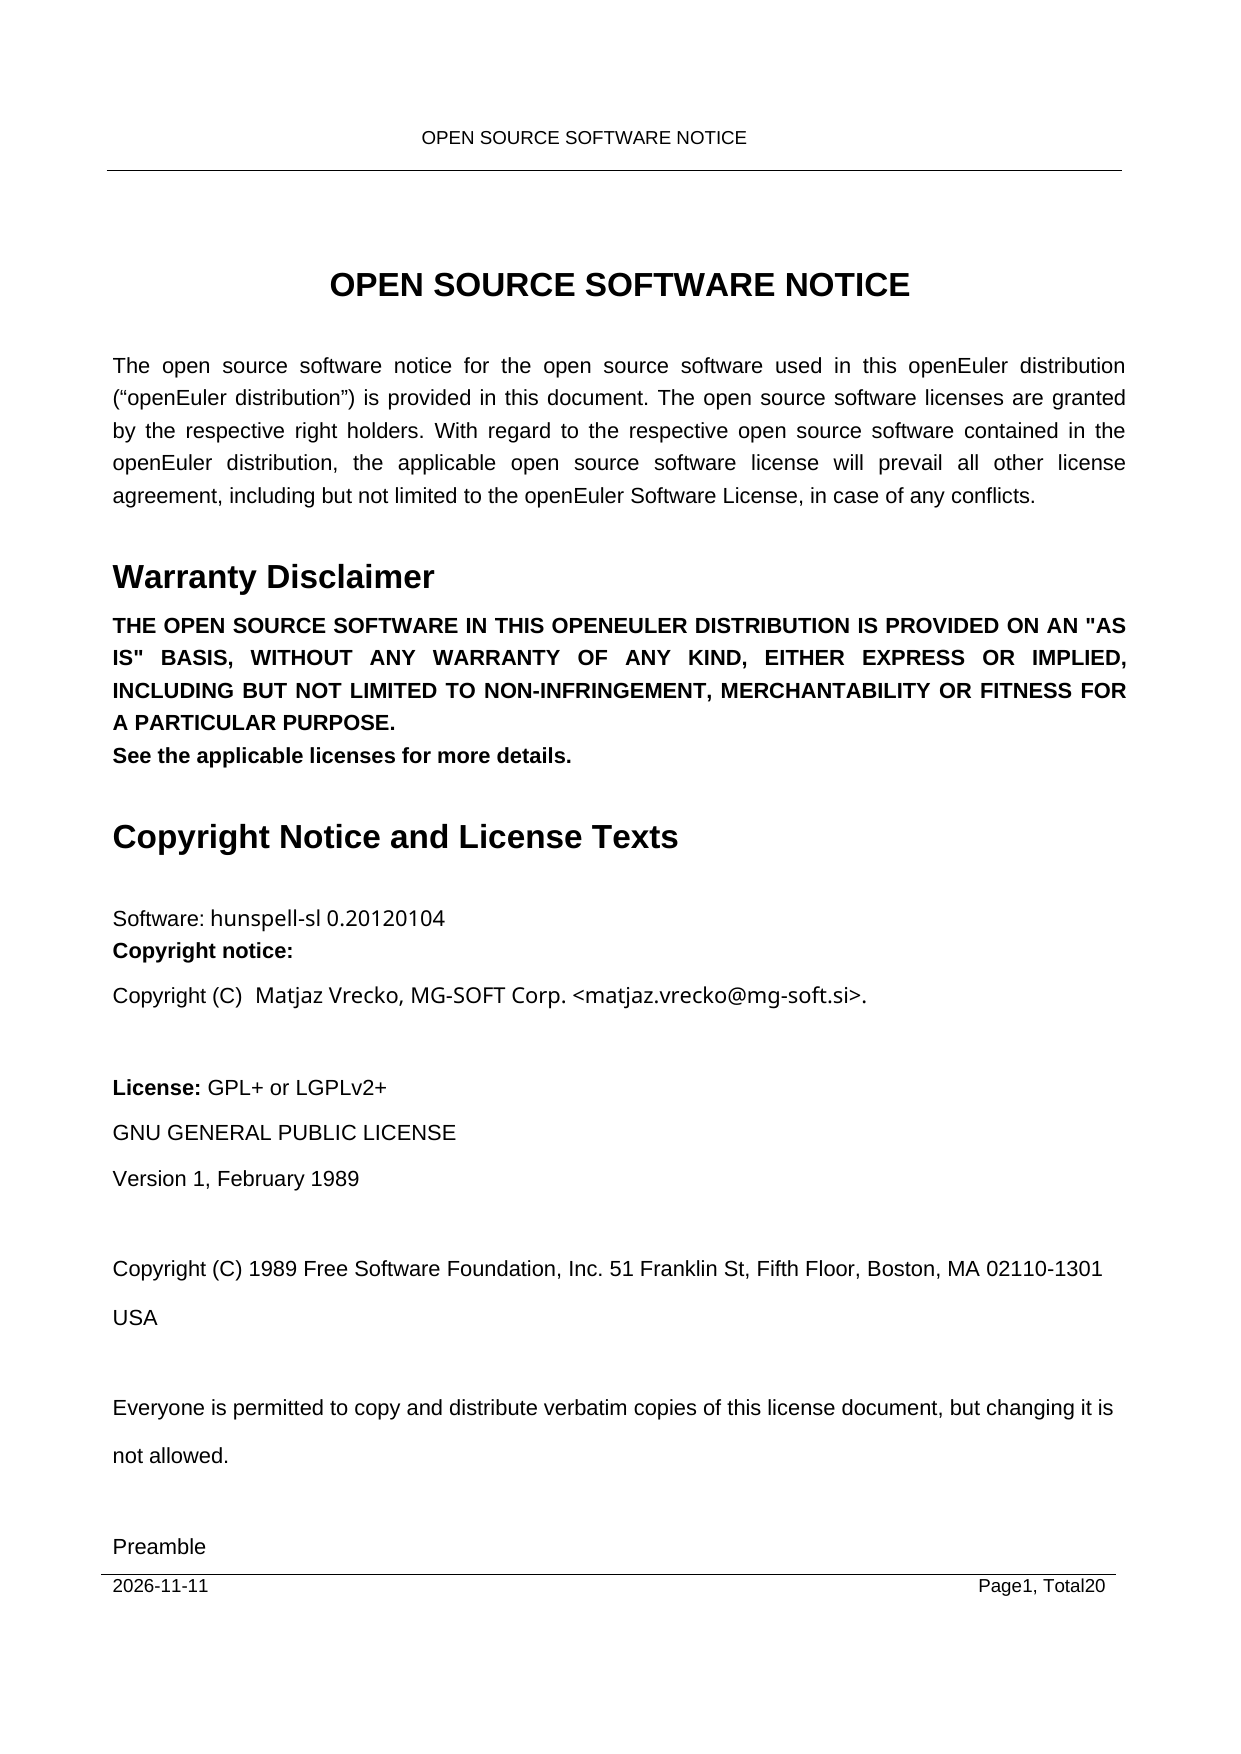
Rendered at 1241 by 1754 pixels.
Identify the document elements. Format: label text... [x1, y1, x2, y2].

text Warranty Disclaimer [112, 544, 1128, 609]
text THE OPEN SOURCE SOFTWARE IN THIS OPENEULER DISTRIBUTION IS PROVIDED ON AN "AS IS" BASIS, WITHOUT ANY WARRANTY OF ANY KIND, EITHER EXPRESS OR IMPLIED, INCLUDING BUT NOT LIMITED TO NON-INFRINGEMENT, MERCHANTABILITY OR FITNESS FOR A PARTICULAR PURPOSE. See the applicable licenses for more details. [112, 609, 1128, 771]
text Software: hunspell-sl 0.20120104 [112, 901, 1128, 934]
text The open source software notice for the open source software used in this openEuler distribution (“openEuler distribution”) is provided in this document. The open source software licenses are granted by the respective right holders. With regard to the respective open source software contained in the openEuler distribution, the applicable open source software license will prevail all other license agreement, including but not limited to the openEuler Software License, in case of any conflicts. [112, 349, 1128, 511]
text Copyright (C) Matjaz Vrecko, MG-SOFT Corp. <matjaz.vrecko@mg-soft.si>. [112, 979, 1128, 1012]
text OPEN SOURCE SOFTWARE NOTICE [112, 251, 1128, 316]
text License: GPL+ or LGPLv2+ [112, 1072, 1128, 1104]
text Copyright notice: [112, 934, 1128, 966]
text Preamble [112, 1530, 1128, 1562]
text GNU GENERAL PUBLIC LICENSE [112, 1117, 1128, 1149]
text Copyright (C) 1989 Free Software Foundation, Inc. 51 Franklin St, Fifth Floor, Boston, MA 02110-1301 USA [112, 1252, 1128, 1333]
text Version 1, February 1989 [112, 1162, 1128, 1194]
text Everyone is permitted to copy and distribute verbatim copies of this license document, but changing it is not allowed. [112, 1391, 1128, 1472]
text Copyright Notice and License Texts [112, 804, 1128, 869]
